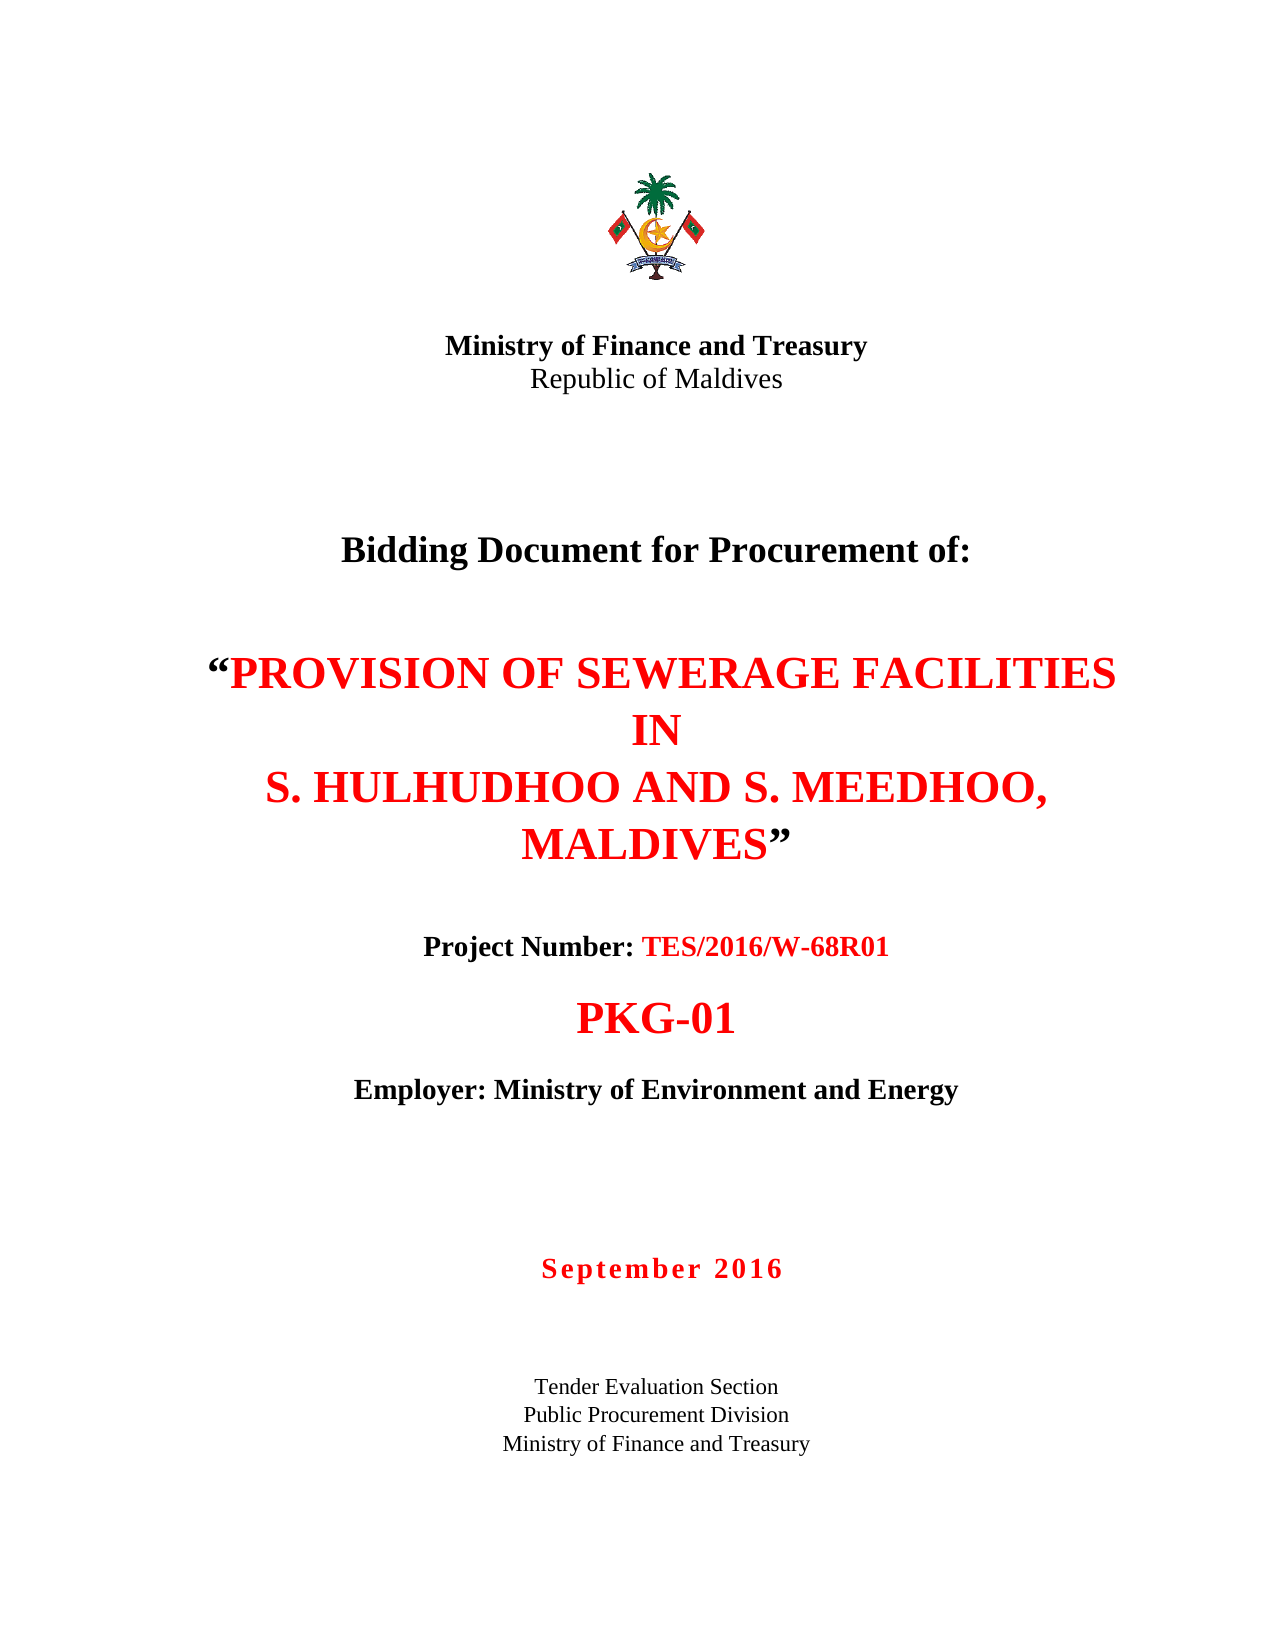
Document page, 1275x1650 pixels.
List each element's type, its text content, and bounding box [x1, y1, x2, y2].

text Edited by C [187, 164, 1125, 193]
text Republic of Maldives [187, 361, 1125, 395]
text “PROVISION OF SEWERAGE FACILITIES IN [187, 646, 1125, 756]
text Tender Evaluation Section [187, 1373, 1125, 1399]
text PKG-01 [187, 991, 1125, 1043]
text S. HULHUDHOO AND S. MEEDHOO, MALDIVES” [187, 760, 1125, 869]
text Project Number: TES/2016/W-68R01 [187, 929, 1125, 963]
text Employer: Ministry of Environment and Energy [187, 1072, 1125, 1106]
text Public Procurement Division [187, 1402, 1125, 1428]
text Bidding Document for Procurement of: [187, 528, 1125, 571]
text Ministry of Finance and Treasury [187, 328, 1125, 361]
text Ministry of Finance and Treasury [187, 1430, 1125, 1456]
text September 2016 [187, 1251, 1125, 1284]
